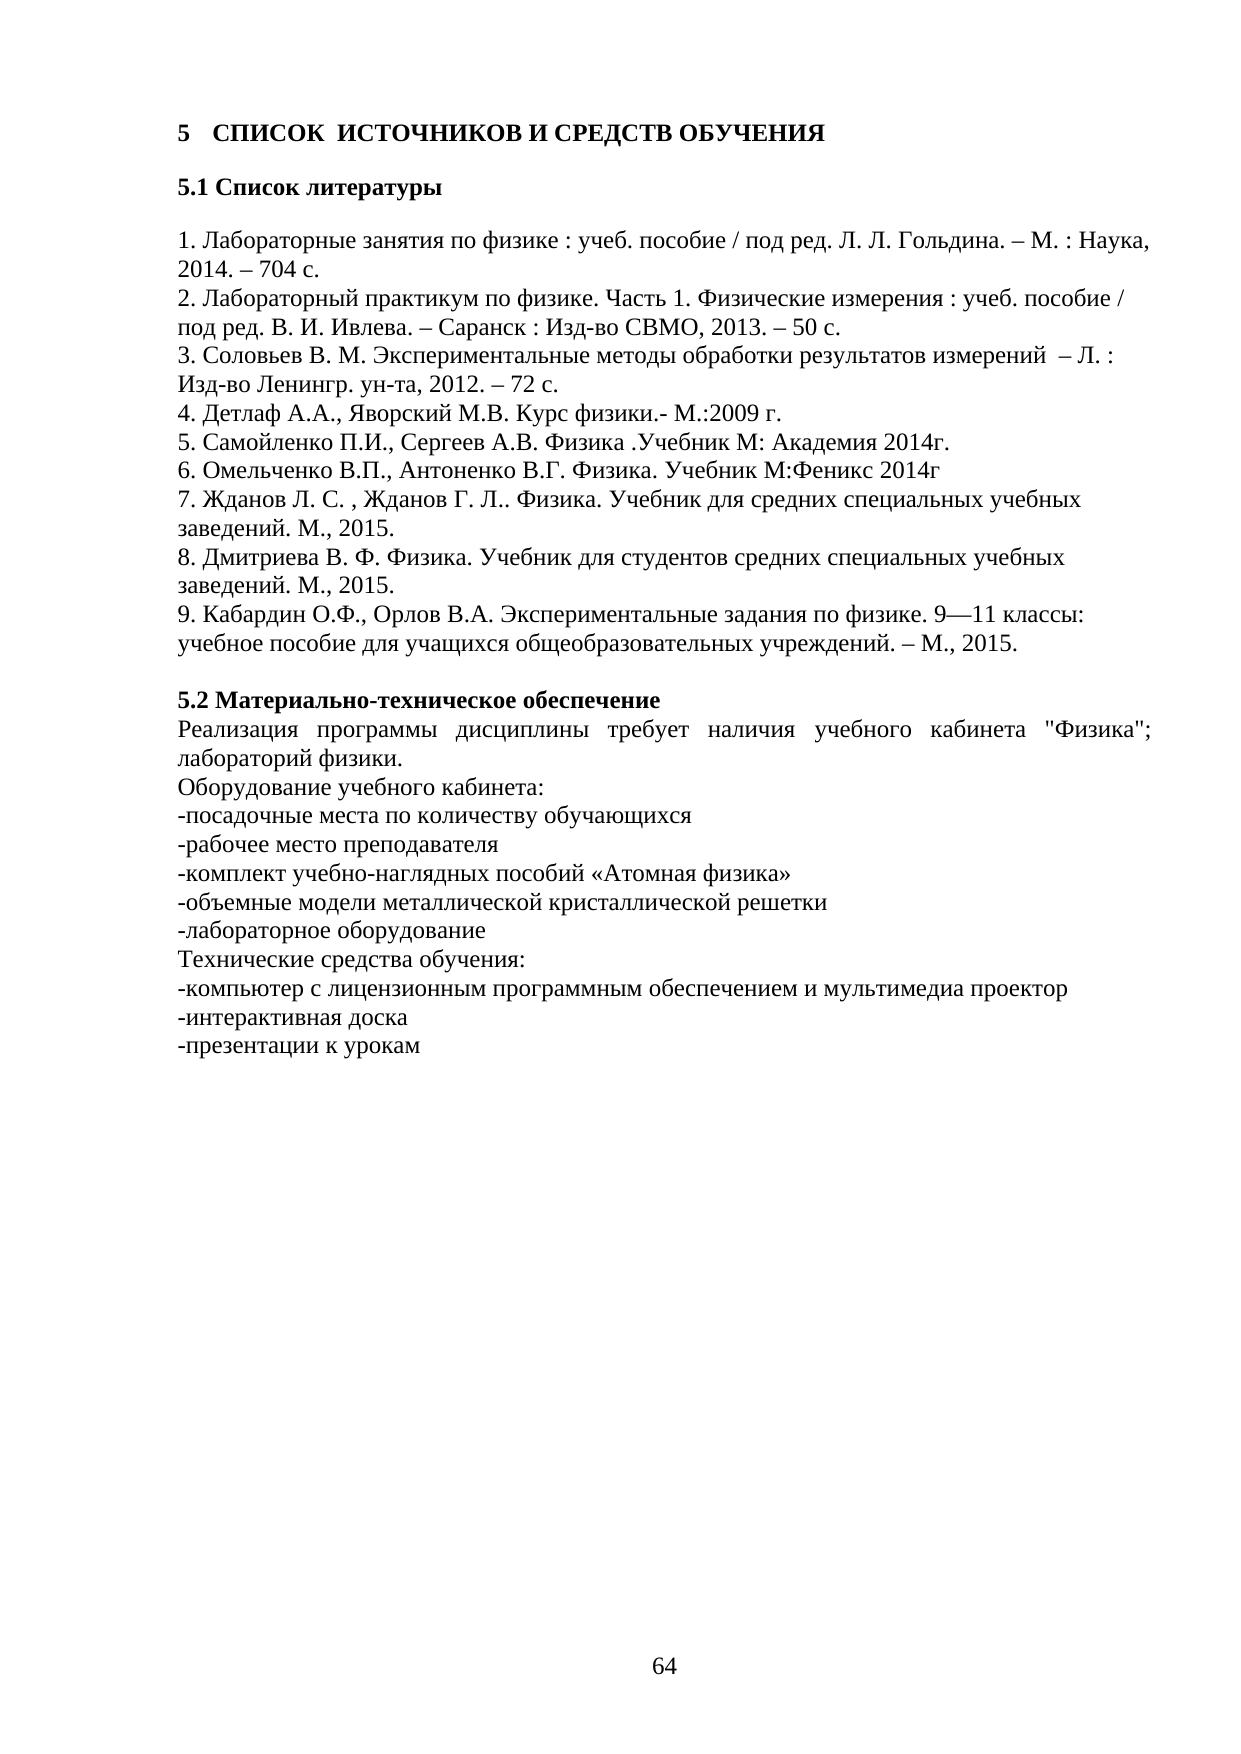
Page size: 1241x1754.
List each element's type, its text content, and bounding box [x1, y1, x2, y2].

table_cell 5 [166, 118, 201, 172]
text 1. Лабораторные занятия по физике : учеб. пособие / под ред. Л. Л. Гольдина. – М. : Наука, 2014. – 704 с. [177, 226, 1152, 283]
text Реализация программы дисциплины требует наличия учебного кабинета "Физика"; лабораторий физики. [177, 714, 1152, 772]
text -интерактивная доска [177, 1002, 1152, 1031]
text -презентации к урокам [177, 1031, 1152, 1059]
text -рабочее место преподавателя [177, 829, 1152, 858]
text 6. Омельченко В.П., Антоненко В.Г. Физика. Учебник М:Феникс 2014г [177, 456, 1152, 484]
text -объемные модели металлической кристаллической решетки [177, 887, 1152, 916]
text -лабораторное оборудование [177, 916, 1152, 944]
text 5.2 Материально-техническое обеспечение [177, 686, 1152, 714]
text 4. Детлаф А.А., Яворский М.В. Курс физики.- М.:2009 г. [177, 398, 1152, 427]
text -компьютер с лицензионным программным обеспечением и мультимедиа проектор [177, 973, 1152, 1002]
text 9. Кабардин О.Φ., Орлов В.А. Экспериментальные задания по физике. 9—11 классы: учебное пособие для учащихся общеобразовательных учреждений. – М., 2015. [177, 599, 1152, 657]
text -комплект учебно-наглядных пособий «Атомная физика» [177, 858, 1152, 887]
text -посадочные места по количеству обучающихся [177, 801, 1152, 829]
text 8. Дмитриева В. Ф. Физика. Учебник для студентов средних специальных учебных заведений. М., 2015. [177, 542, 1152, 599]
table_cell СПИСОК ИСТОЧНИКОВ И СРЕДСТВ ОБУЧЕНИЯ [201, 118, 1167, 172]
text 3. Соловьев В. М. Экспериментальные методы обработки результатов измерений – Л. : Изд-во Ленингр. ун-та, 2012. – 72 с. [177, 341, 1152, 398]
text Оборудование учебного кабинета: [177, 772, 1152, 801]
text 7. Жданов Л. С. , Жданов Г. Л.. Физика. Учебник для средних специальных учебных заведений. М., 2015. [177, 484, 1152, 542]
text 5.1 Список литературы [177, 172, 1152, 201]
text 5. Самойленко П.И., Сергеев А.В. Физика .Учебник М: Академия 2014г. [177, 427, 1152, 456]
text Технические средства обучения: [177, 944, 1152, 973]
text 2. Лабораторный практикум по физике. Часть 1. Физические измерения : учеб. пособие / под ред. В. И. Ивлева. – Саранск : Изд-во СВМО, 2013. – 50 с. [177, 283, 1152, 341]
